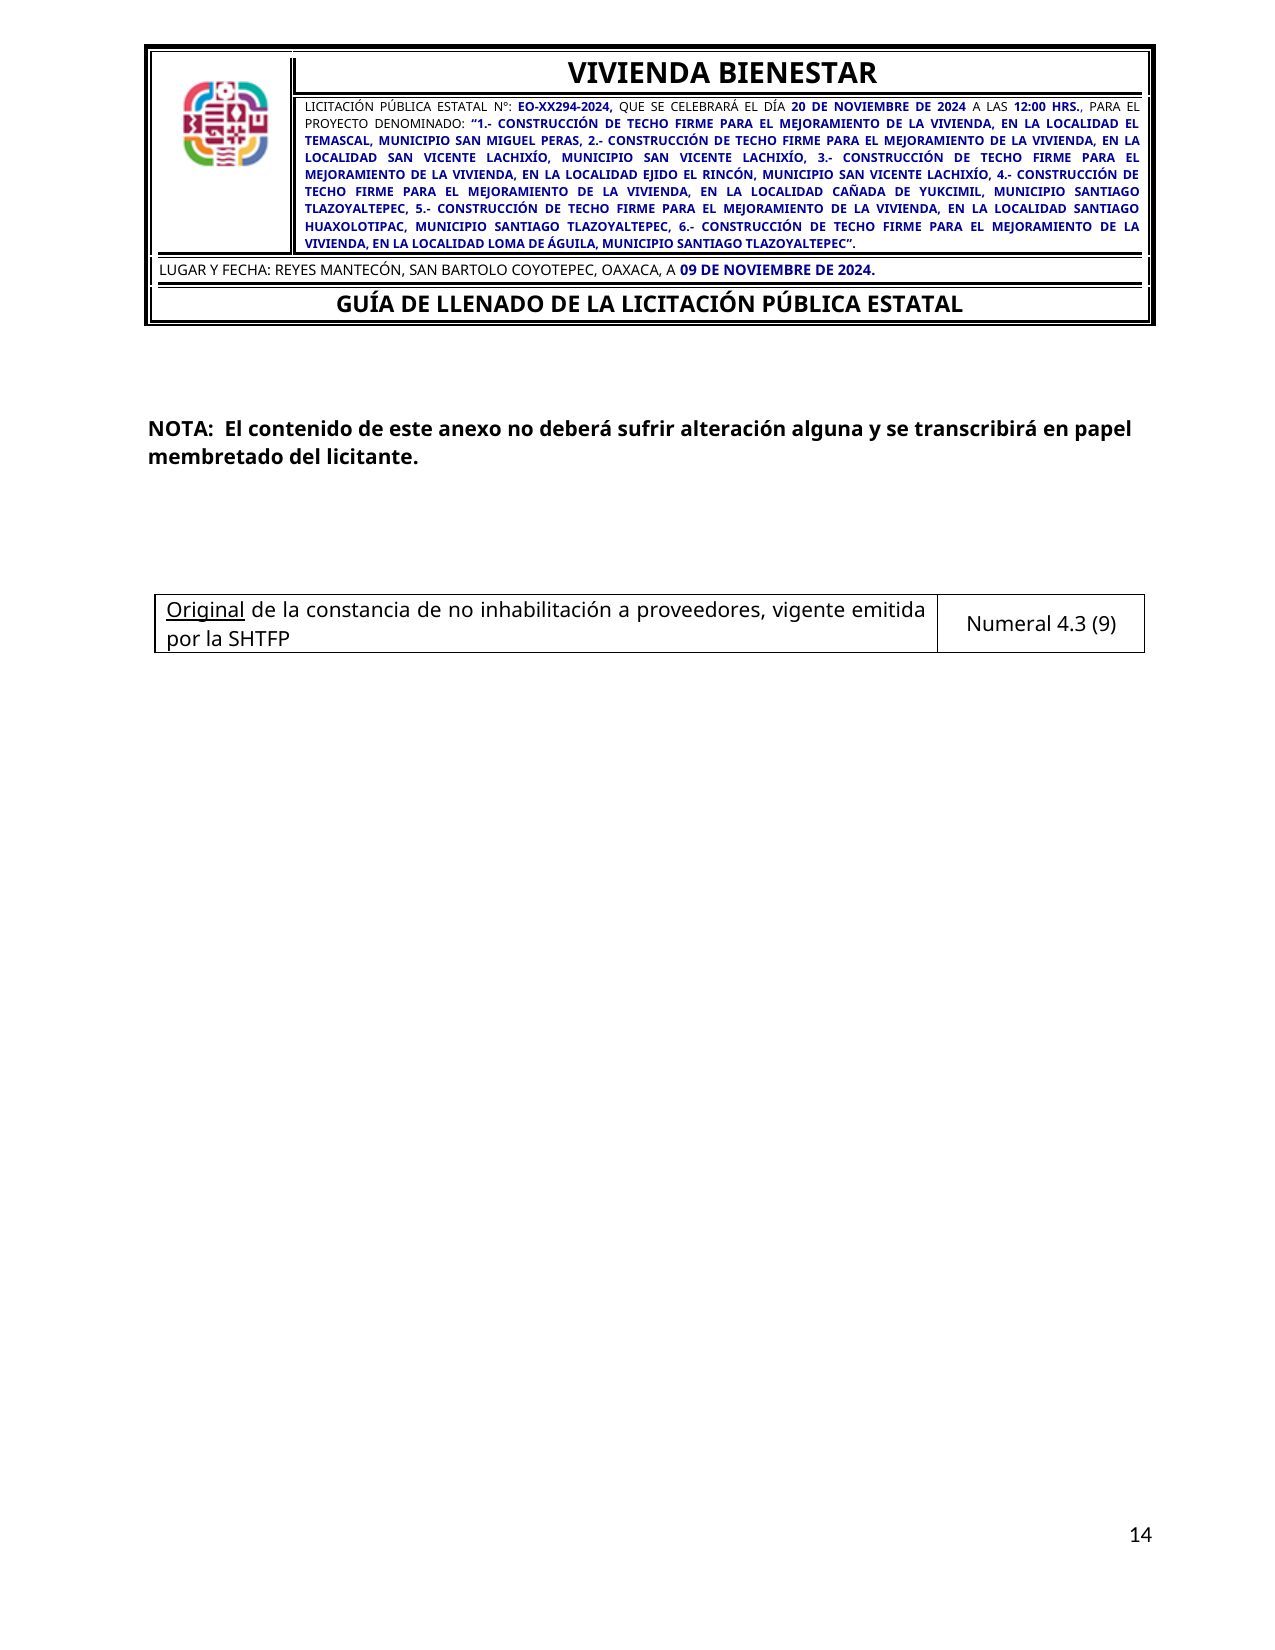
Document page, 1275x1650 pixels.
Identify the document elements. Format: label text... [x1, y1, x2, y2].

text NOTA: El contenido de este anexo no deberá sufrir alteración alguna y se transcribirá en papel membretado del licitante. [148, 414, 1152, 471]
picture [172, 73, 279, 172]
table_header Original de la constancia de no inhabilitación a proveedores, vigente emitida por la SHTFP [156, 595, 937, 652]
table_header Numeral 4.3 (9) [938, 595, 1144, 652]
